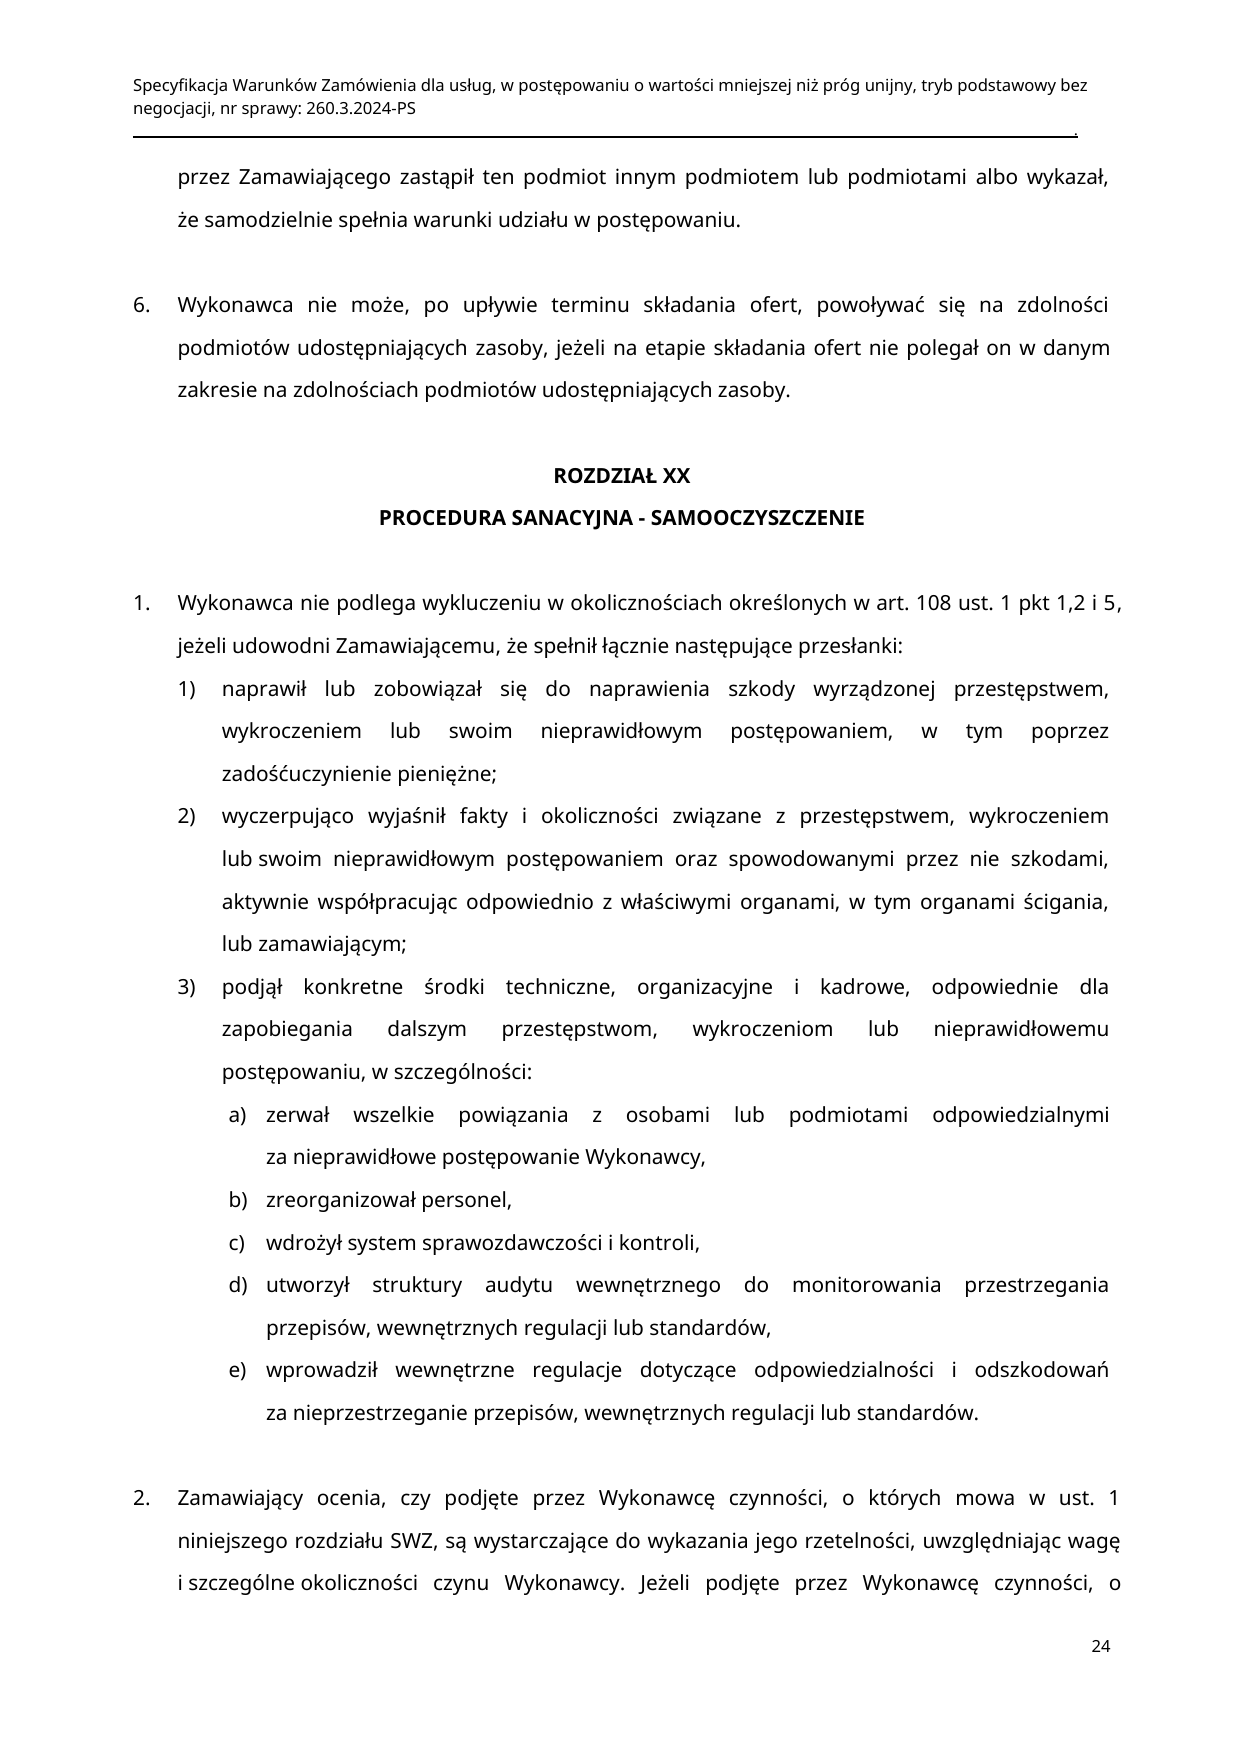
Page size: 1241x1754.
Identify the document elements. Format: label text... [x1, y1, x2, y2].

list utworzył struktury audytu wewnętrznego do monitorowania przestrzegania przepisów, wewnętrznych regulacji lub standardów, [228, 1270, 1110, 1341]
list wprowadził wewnętrzne regulacje dotyczące odpowiedzialności i odszkodowań za nieprzestrzeganie przepisów, wewnętrznych regulacji lub standardów. [228, 1355, 1110, 1426]
list zerwał wszelkie powiązania z osobami lub podmiotami odpowiedzialnymi za nieprawidłowe postępowanie Wykonawcy, [228, 1100, 1110, 1171]
list Wykonawca nie podlega wykluczeniu w okolicznościach określonych w art. 108 ust. 1 pkt 1,2 i 5, jeżeli udowodni Zamawiającemu, że spełnił łącznie następujące przesłanki: [133, 588, 1122, 659]
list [133, 162, 1110, 233]
text 3) podjął konkretne środki techniczne, organizacyjne i kadrowe, odpowiednie dla zapobiegania dalszym przestępstwom, wykroczeniom lub nieprawidłowemu postępowaniu, w szczególności: [177, 972, 1110, 1086]
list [133, 1483, 1122, 1597]
subtitle ROZDZIAŁ XX [133, 461, 1110, 489]
subtitle PROCEDURA SANACYJNA - SAMOOCZYSZCZENIE [133, 503, 1110, 532]
list Wykonawca nie może, po upływie terminu składania ofert, powoływać się na zdolności podmiotów udostępniających zasoby, jeżeli na etapie składania ofert nie polegał on w danym zakresie na zdolnościach podmiotów udostępniających zasoby. [133, 290, 1110, 404]
list zreorganizował personel, [228, 1185, 1110, 1213]
list wdrożył system sprawozdawczości i kontroli, [228, 1228, 1110, 1256]
text 1) naprawił lub zobowiązał się do naprawienia szkody wyrządzonej przestępstwem, wykroczeniem lub swoim nieprawidłowym postępowaniem, w tym poprzez zadośćuczynienie pieniężne; [177, 674, 1110, 787]
text 2) wyczerpująco wyjaśnił fakty i okoliczności związane z przestępstwem, wykroczeniem lub swoim nieprawidłowym postępowaniem oraz spowodowanymi przez nie szkodami, aktywnie współpracując odpowiednio z właściwymi organami, w tym organami ścigania, lub zamawiającym; [177, 802, 1110, 958]
